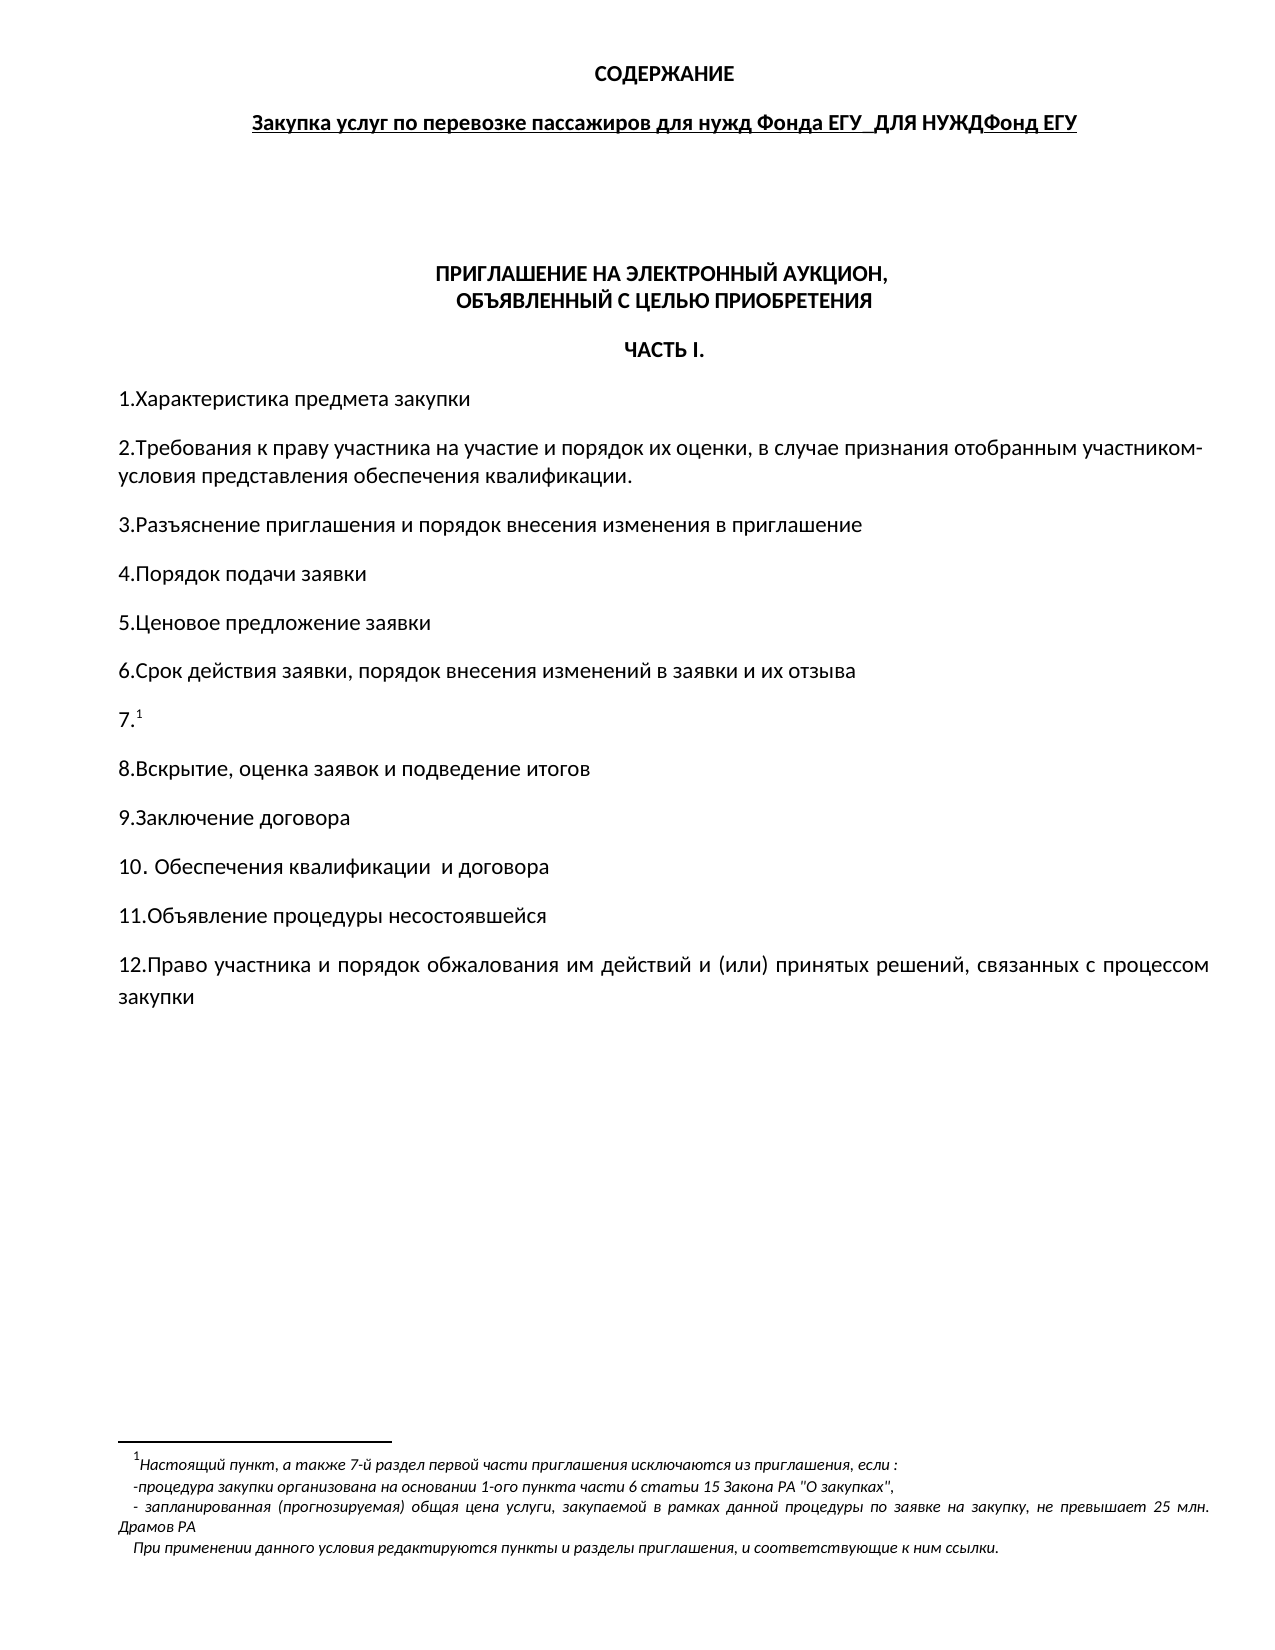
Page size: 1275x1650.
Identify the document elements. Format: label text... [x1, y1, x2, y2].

text ЧАСТЬ I. [118, 336, 1211, 363]
text 10․ Обеспечения квалификации и договора [118, 852, 1211, 880]
text 4.Порядок подачи заявки [118, 559, 1211, 587]
text 12.Право участника и порядок обжалования им действий и (или) принятых решений, связанных с процессом закупки [118, 950, 1211, 1010]
text СОДЕРЖАНИЕ [118, 59, 1211, 87]
text Закупка услуг по перевозке пассажиров для нужд Фонда ЕГУ_ДЛЯ НУЖДФонд ЕГУ [118, 108, 1211, 136]
text 1.Характеристика предмета закупки [118, 384, 1211, 412]
text 3.Разъяснение приглашения и порядок внесения изменения в приглашение [118, 510, 1211, 538]
text 6.Срок действия заявки, порядок внесения изменений в заявки и их отзыва [118, 657, 1211, 685]
text 11.Объявление процедуры несостоявшейся [118, 901, 1211, 929]
text ПРИГЛАШЕНИЕ НА ЭЛЕКТРОННЫЙ АУКЦИОН, ОБЪЯВЛЕННЫЙ С ЦЕЛЬЮ ПРИОБРЕТЕНИЯ [118, 259, 1211, 315]
text 8.Вскрытие, оценка заявок и подведение итогов [118, 754, 1211, 782]
text 7. [118, 706, 1211, 733]
text 9.Заключение договора [118, 803, 1211, 831]
text 2.Требования к праву участника на участие и порядок их оценки, в случае признания отобранным участником-условия представления обеспечения квалификации. [118, 433, 1211, 489]
text 5.Ценовое предложение заявки [118, 608, 1211, 636]
